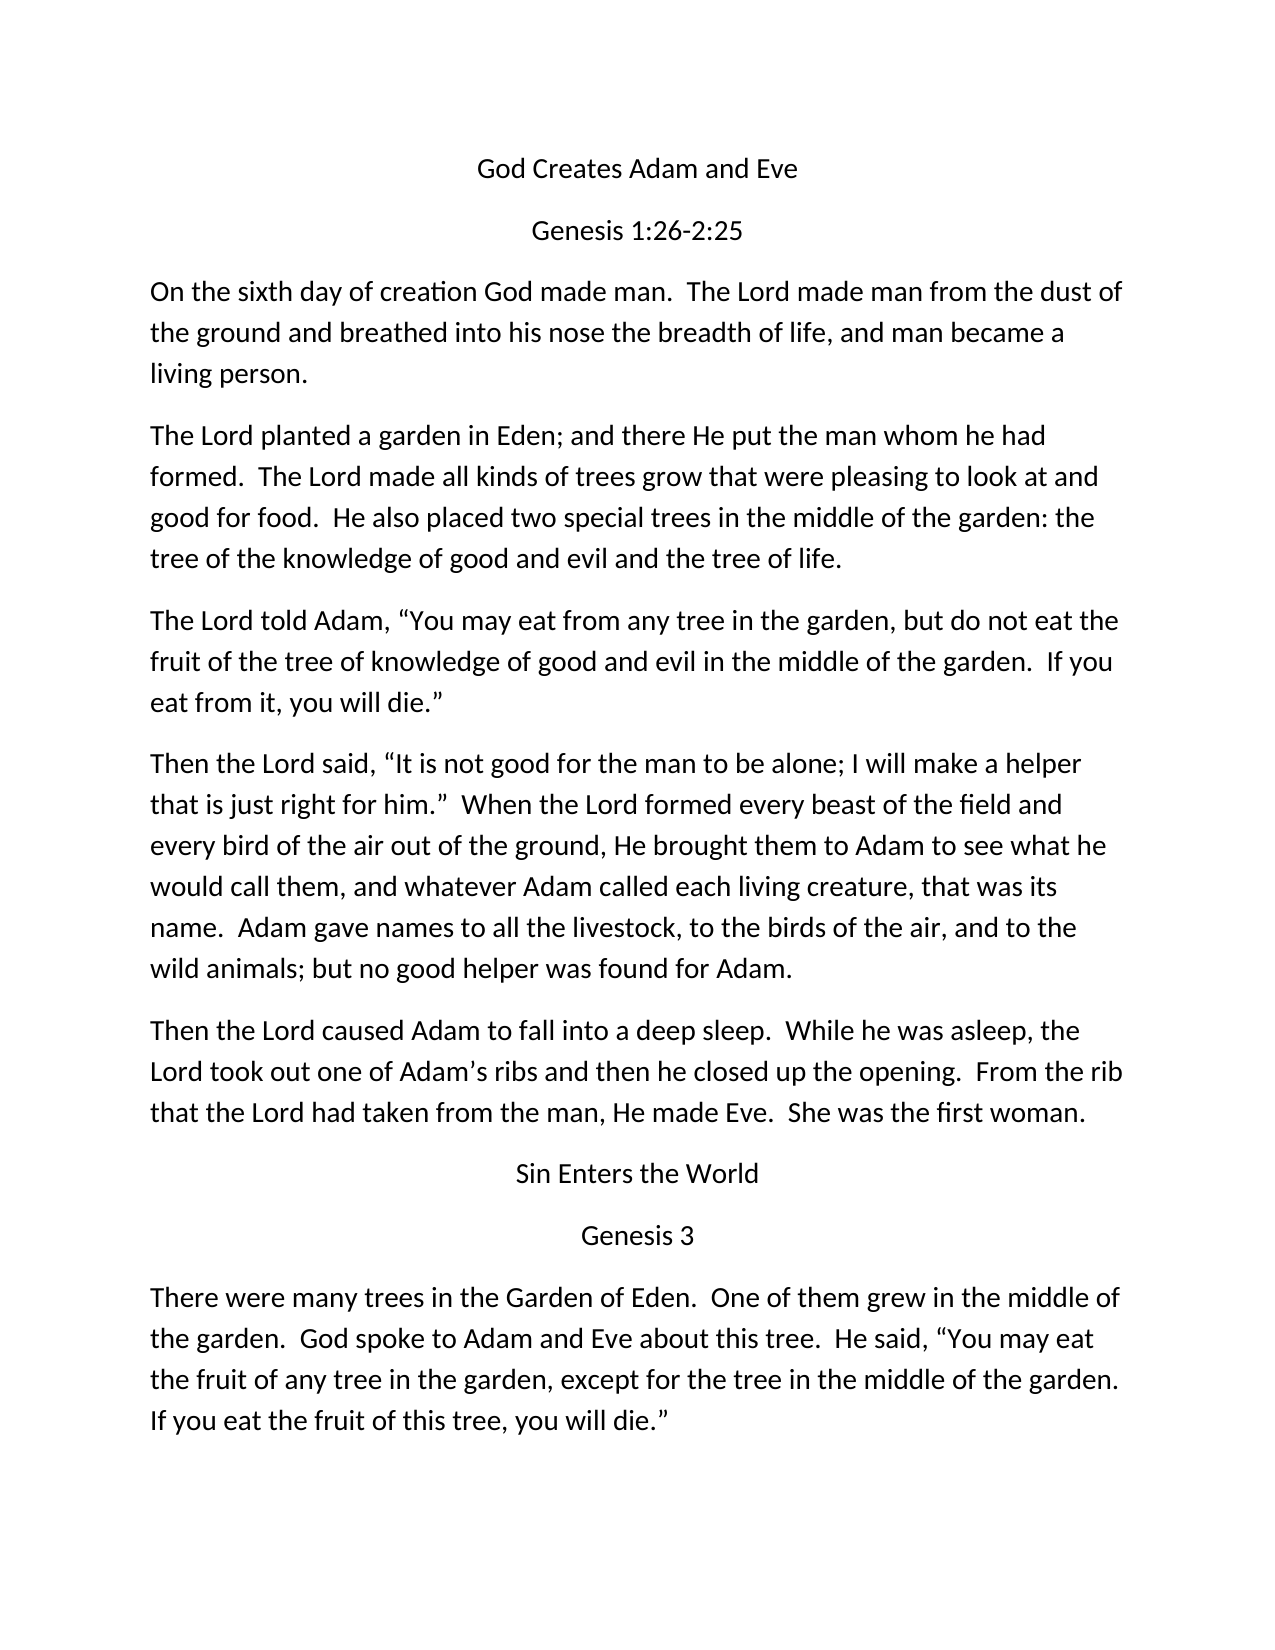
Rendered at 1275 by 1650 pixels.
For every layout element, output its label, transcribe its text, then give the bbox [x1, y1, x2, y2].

text Then the Lord said, “It is not good for the man to be alone; I will make a helper that is just right for him.” When the Lord formed every beast of the field and every bird of the air out of the ground, He brought them to Adam to see what he would call them, and whatever Adam called each living creature, that was its name. Adam gave names to all the livestock, to the birds of the air, and to the wild animals; but no good helper was found for Adam. [150, 745, 1125, 986]
text God Creates Adam and Eve [150, 150, 1125, 186]
text Genesis 1:26-2:25 [150, 212, 1125, 247]
text The Lord told Adam, “You may eat from any tree in the garden, but do not eat the fruit of the tree of knowledge of good and evil in the middle of the garden. If you eat from it, you will die.” [150, 602, 1125, 719]
text The Lord planted a garden in Eden; and there He put the man whom he had formed. The Lord made all kinds of trees grow that were pleasing to look at and good for food. He also placed two special trees in the middle of the garden: the tree of the knowledge of good and evil and the tree of life. [150, 417, 1125, 576]
text Then the Lord caused Adam to fall into a deep sleep. While he was asleep, the Lord took out one of Adam’s ribs and then he closed up the opening. From the rib that the Lord had taken from the man, He made Eve. She was the first woman. [150, 1012, 1125, 1129]
text On the sixth day of creation God made man. The Lord made man from the dust of the ground and breathed into his nose the breadth of life, and man became a living person. [150, 273, 1125, 391]
text Genesis 3 [150, 1217, 1125, 1253]
text Sin Enters the World [150, 1156, 1125, 1191]
text There were many trees in the Garden of Eden. One of them grew in the middle of the garden. God spoke to Adam and Eve about this tree. He said, “You may eat the fruit of any tree in the garden, except for the tree in the middle of the garden. If you eat the fruit of this tree, you will die.” [150, 1279, 1125, 1437]
